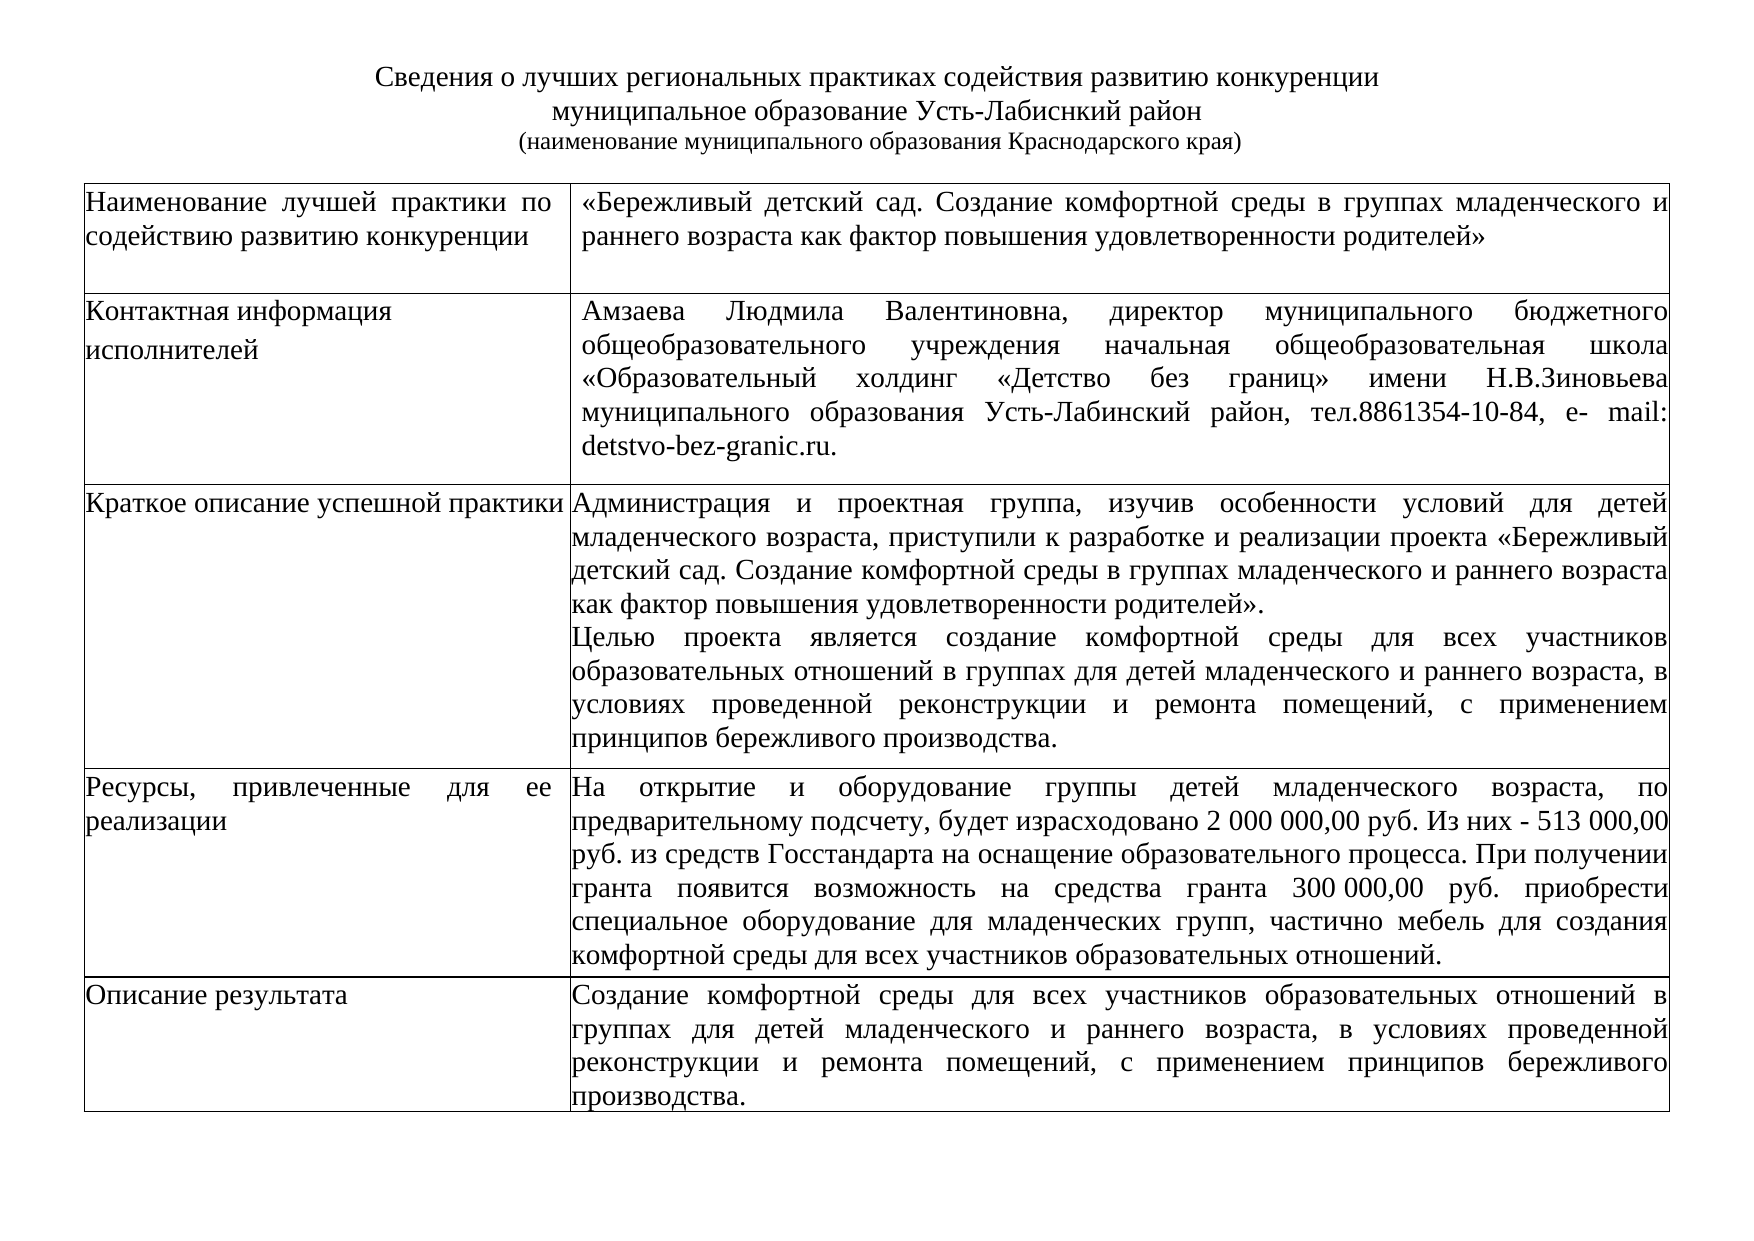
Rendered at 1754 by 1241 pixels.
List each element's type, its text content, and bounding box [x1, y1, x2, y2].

table_header Наименование лучшей практики по содействию развитию конкуренции [85, 184, 570, 292]
table_cell Краткое описание успешной практики [85, 485, 570, 768]
title (наименование муниципального образования Краснодарского края) [118, 126, 1636, 155]
text Сведения о лучших региональных практиках содействия развитию конкуренции [118, 59, 1636, 93]
table_cell Администрация и проектная группа, изучив особенности условий для детей младенческого возраста, приступили к разработке и реализации проекта «Бережливый детский сад. Создание комфортной среды в группах младенческого и раннего возраста как фактор повышения удовлетворенности родителей». Целью проекта является создание комфортной среды для всех участников образовательных отношений в группах для детей младенческого и раннего возраста, в условиях проведенной реконструкции и ремонта помещений, с применением принципов бережливого производства. [571, 485, 1669, 768]
table_cell Ресурсы, привлеченные для ее реализации [85, 769, 570, 976]
title муниципальное образование Усть-Лабиснкий район [118, 93, 1636, 126]
table_cell Амзаева Людмила Валентиновна, директор муниципального бюджетного общеобразовательного учреждения начальная общеобразовательная школа «Образовательный холдинг «Детство без границ» имени Н.В.Зиновьева муниципального образования Усть-Лабинский район, тел.8861354-10-84, е- mail: detstvo-bez-granic.ru. [571, 294, 1669, 484]
table_cell Контактная информация исполнителей [85, 294, 570, 484]
table_cell Описание результата [85, 978, 570, 1111]
table_cell Создание комфортной среды для всех участников образовательных отношений в группах для детей младенческого и раннего возраста, в условиях проведенной реконструкции и ремонта помещений, с применением принципов бережливого производства. [571, 978, 1669, 1111]
table_cell На открытие и оборудование группы детей младенческого возраста, по предварительному подсчету, будет израсходовано 2 000 000,00 руб. Из них - 513 000,00 руб. из средств Госстандарта на оснащение образовательного процесса. При получении гранта появится возможность на средства гранта 300 000,00 руб. приобрести специальное оборудование для младенческих групп, частично мебель для создания комфортной среды для всех участников образовательных отношений. [571, 769, 1669, 976]
table_header «Бережливый детский сад. Создание комфортной среды в группах младенческого и раннего возраста как фактор повышения удовлетворенности родителей» [571, 184, 1669, 292]
